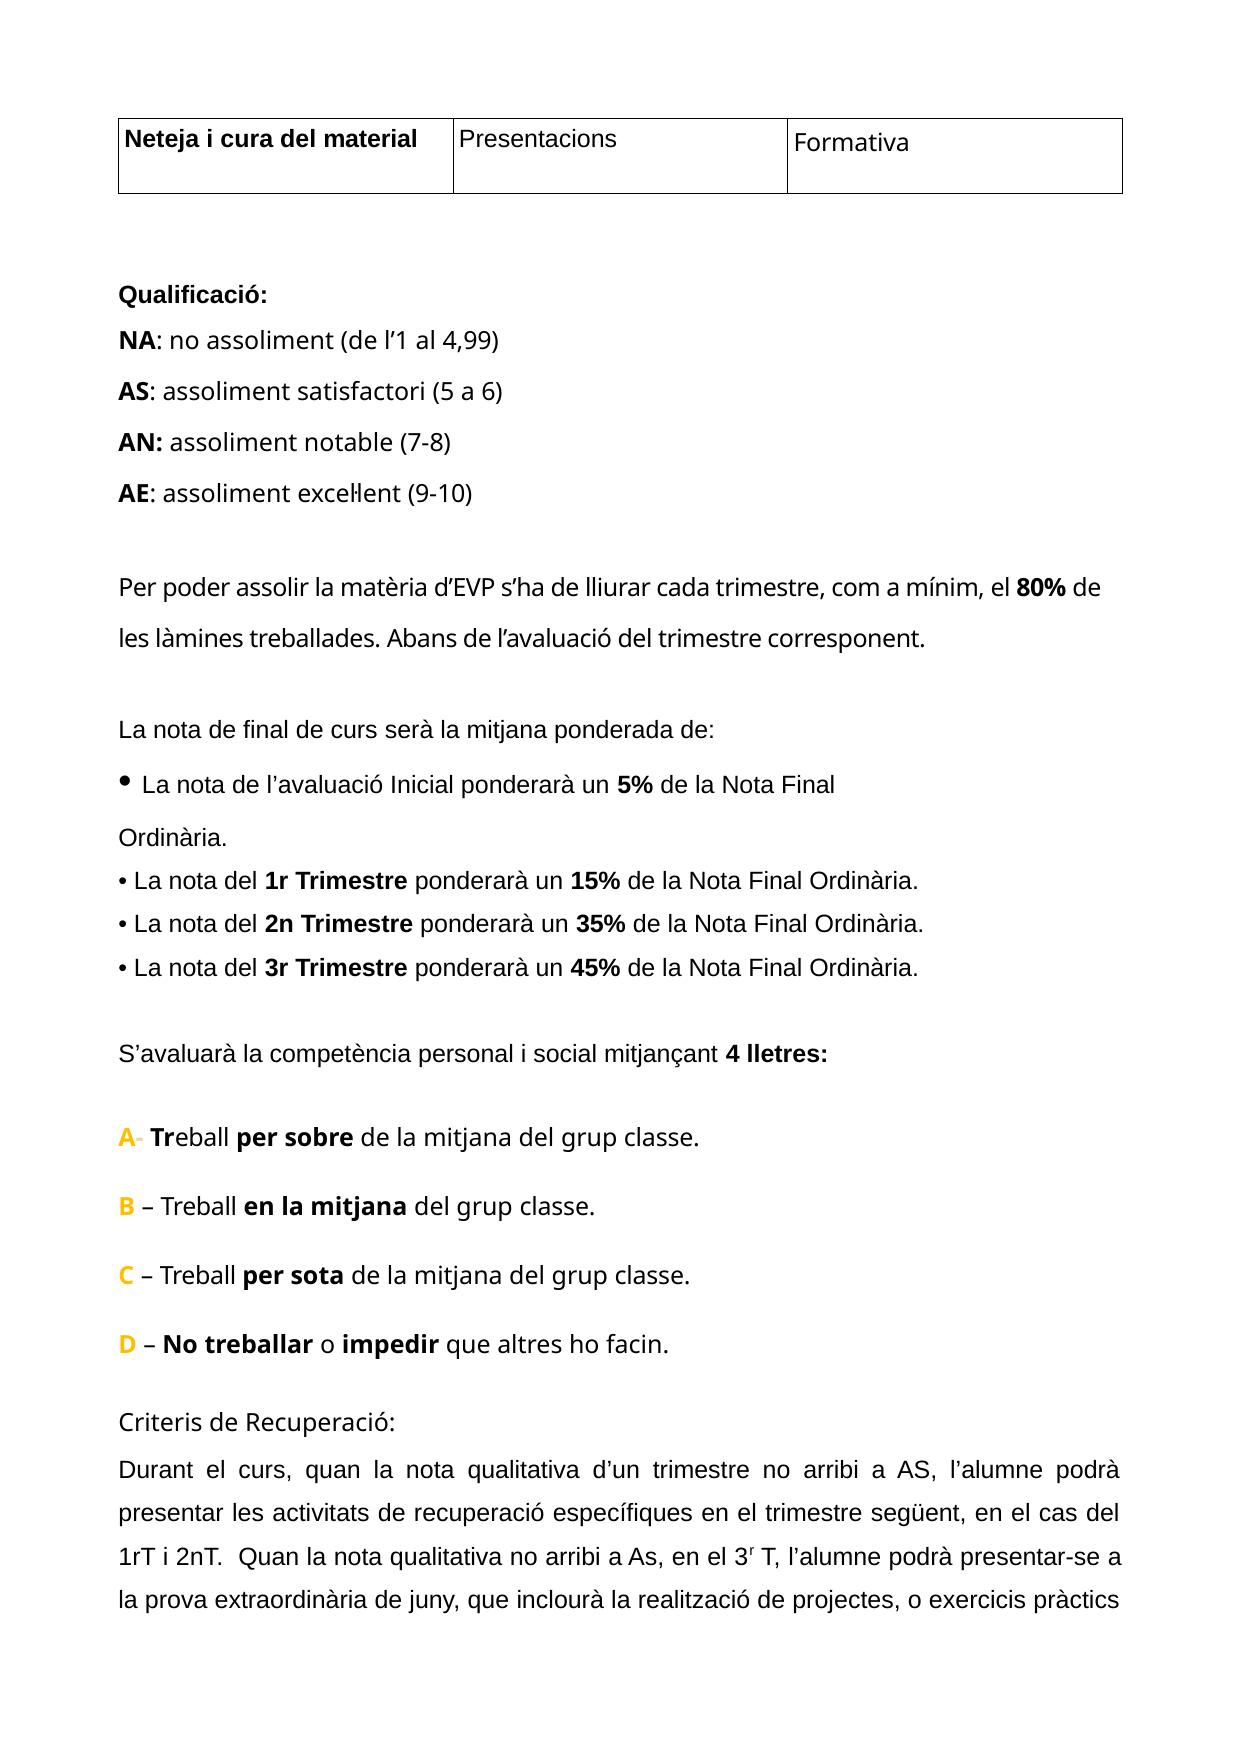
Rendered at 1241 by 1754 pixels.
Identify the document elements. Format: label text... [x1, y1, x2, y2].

text La nota de final de curs serà la mitjana ponderada de: [118, 715, 1122, 744]
text • La nota del 2n Trimestre ponderarà un 35% de la Nota Final Ordinària. [118, 909, 1122, 938]
text Criteris de Recuperació: [118, 1404, 1122, 1438]
text • La nota de l’avaluació Inicial ponderarà un 5% de la Nota Final [118, 758, 1122, 802]
table_cell Neteja i cura del material [119, 119, 453, 193]
text S’avaluarà la competència personal i social mitjançant 4 lletres: [118, 1039, 1122, 1067]
text A- Treball per sobre de la mitjana del grup classe. [118, 1120, 1121, 1154]
text B – Treball en la mitjana del grup classe. [118, 1189, 1121, 1223]
table_cell Presentacions [454, 119, 787, 193]
text Qualificació: [118, 280, 1122, 308]
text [118, 1455, 1122, 1613]
text • La nota del 3r Trimestre ponderarà un 45% de la Nota Final Ordinària. [118, 952, 1122, 981]
text • La nota del 1r Trimestre ponderarà un 15% de la Nota Final Ordinària. [118, 866, 1122, 895]
table_cell Formativa [788, 119, 1122, 193]
title NA: no assoliment (de l’1 al 4,99) AS: assoliment satisfactori (5 a 6) AN: assoliment notable (7-8) AE: assoliment excel·lent (9-10) Per poder assolir la matèria d’EVP s’ha de lliurar cada trimestre, com a mínim, el 80% de les làmines treballades. Abans de l’avaluació del trimestre corresponent. [118, 323, 1122, 655]
text D – No treballar o impedir que altres ho facin.e altres o facin. [118, 1327, 1121, 1361]
text C – Treball per sota de la mitjana del grup classe. [118, 1258, 1121, 1292]
text Ordinària. [118, 823, 1122, 852]
